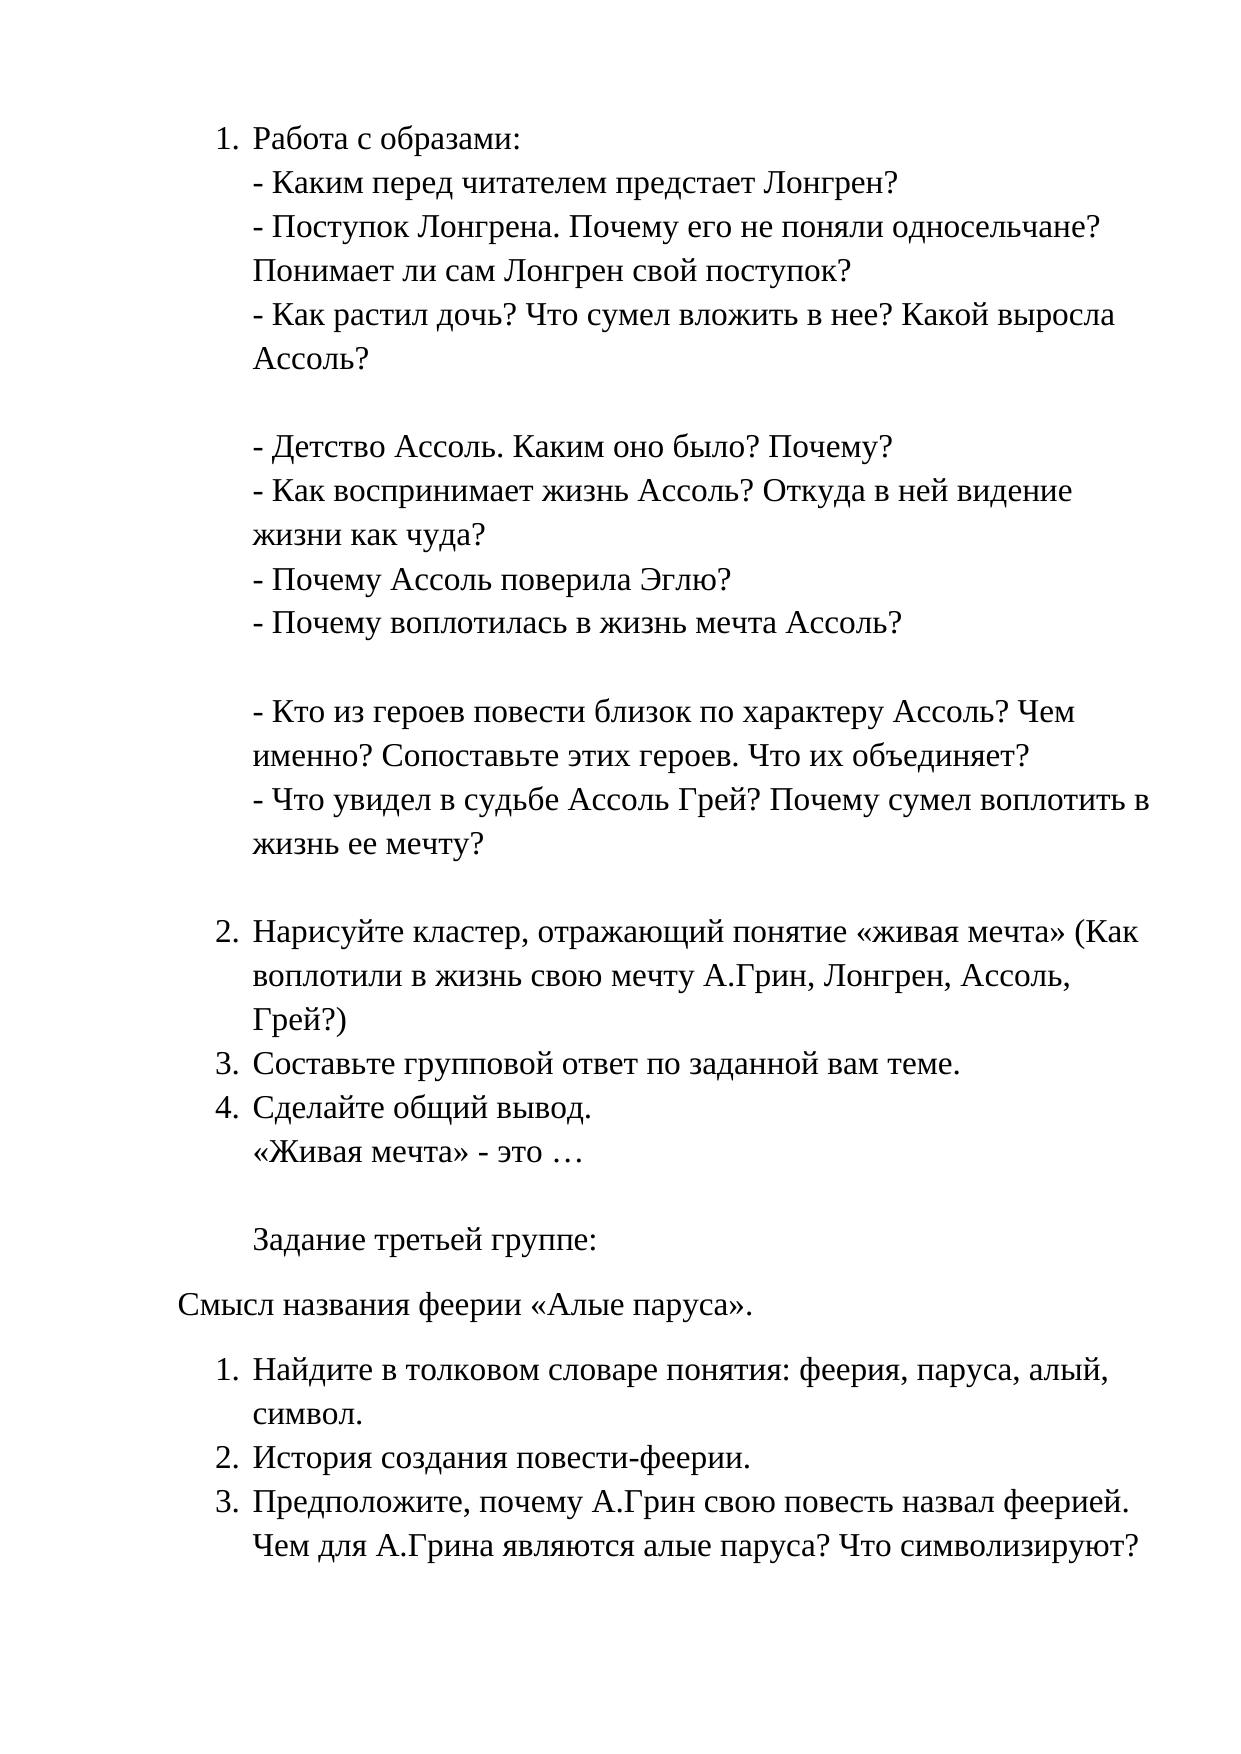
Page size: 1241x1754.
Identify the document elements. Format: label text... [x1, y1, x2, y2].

list Составьте групповой ответ по заданной вам теме. [215, 1043, 1152, 1082]
list Задание третьей группе: [252, 1220, 1152, 1258]
list - Почему воплотилась в жизнь мечта Ассоль? [252, 603, 1152, 641]
list - Что увидел в судьбе Ассоль Грей? Почему сумел воплотить в жизнь ее мечту? [252, 779, 1152, 861]
list - Как воспринимает жизнь Ассоль? Откуда в ней видение жизни как чуда? [252, 471, 1152, 553]
list Найдите в толковом словаре понятия: феерия, паруса, алый, символ. [215, 1349, 1152, 1432]
list - Почему Ассоль поверила Эглю? [252, 559, 1152, 597]
list - Поступок Лонгрена. Почему его не поняли односельчане? Понимает ли сам Лонгрен свой поступок? [252, 206, 1152, 289]
list Предположите, почему А.Грин свою повесть назвал феерией. Чем для А.Грина являются алые паруса? Что символизируют? [215, 1482, 1152, 1564]
list - Детство Ассоль. Каким оно было? Почему? [252, 427, 1152, 465]
list - Каким перед читателем предстает Лонгрен? [252, 162, 1152, 201]
list Работа с образами: [215, 118, 1152, 156]
list «Живая мечта» - это … [252, 1132, 1152, 1170]
list - Как растил дочь? Что сумел вложить в нее? Какой выросла Ассоль? [252, 294, 1152, 377]
list - Кто из героев повести близок по характеру Ассоль? Чем именно? Сопоставьте этих героев. Что их объединяет? [252, 691, 1152, 773]
list Нарисуйте кластер, отражающий понятие «живая мечта» (Как воплотили в жизнь свою мечту А.Грин, Лонгрен, Ассоль, Грей?) [215, 911, 1152, 1038]
list История создания повести-феерии. [215, 1438, 1152, 1476]
list Сделайте общий вывод. [215, 1087, 1152, 1126]
text Смысл названия феерии «Алые паруса». [177, 1284, 1152, 1323]
